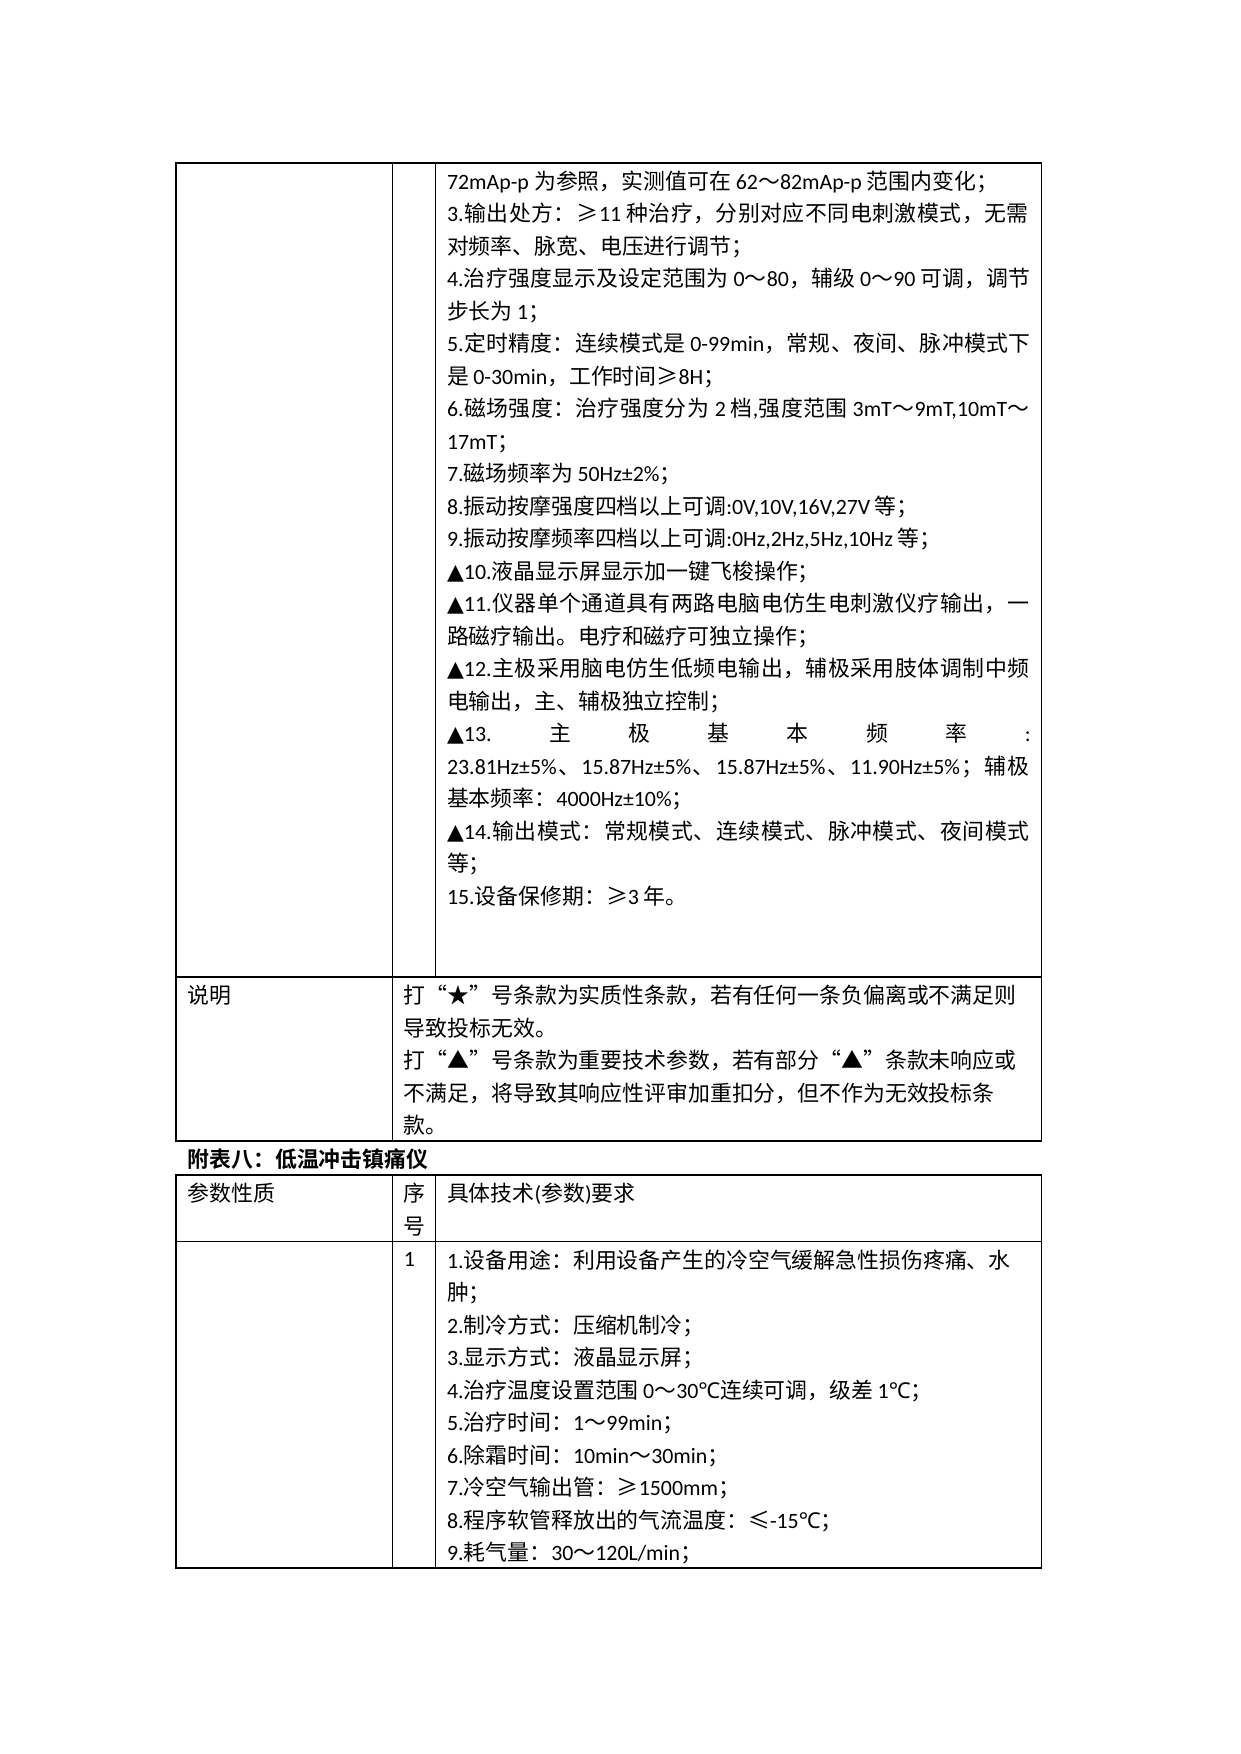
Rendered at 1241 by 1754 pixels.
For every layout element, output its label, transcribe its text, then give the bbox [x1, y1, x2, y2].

table_cell [177, 1242, 392, 1567]
table_cell [177, 164, 392, 976]
table_header 具体技术(参数)要求 [436, 1176, 1041, 1241]
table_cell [436, 1242, 1041, 1567]
table_cell 1 [393, 1242, 435, 1567]
table_header 参数性质 [177, 1176, 392, 1241]
table_cell 说明 [177, 978, 392, 1140]
table_header 序号 [393, 1176, 435, 1241]
text 附表八：低温冲击镇痛仪 [187, 1142, 1053, 1174]
table_cell 打“★”号条款为实质性条款，若有任何一条负偏离或不满足则导致投标无效。 打“▲”号条款为重要技术参数，若有部分“▲”条款未响应或不满足，将导致其响应性评审加重扣分，但不作为无效投标条款。 [393, 978, 1041, 1140]
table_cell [436, 164, 1041, 976]
table_cell 1 [393, 164, 435, 976]
